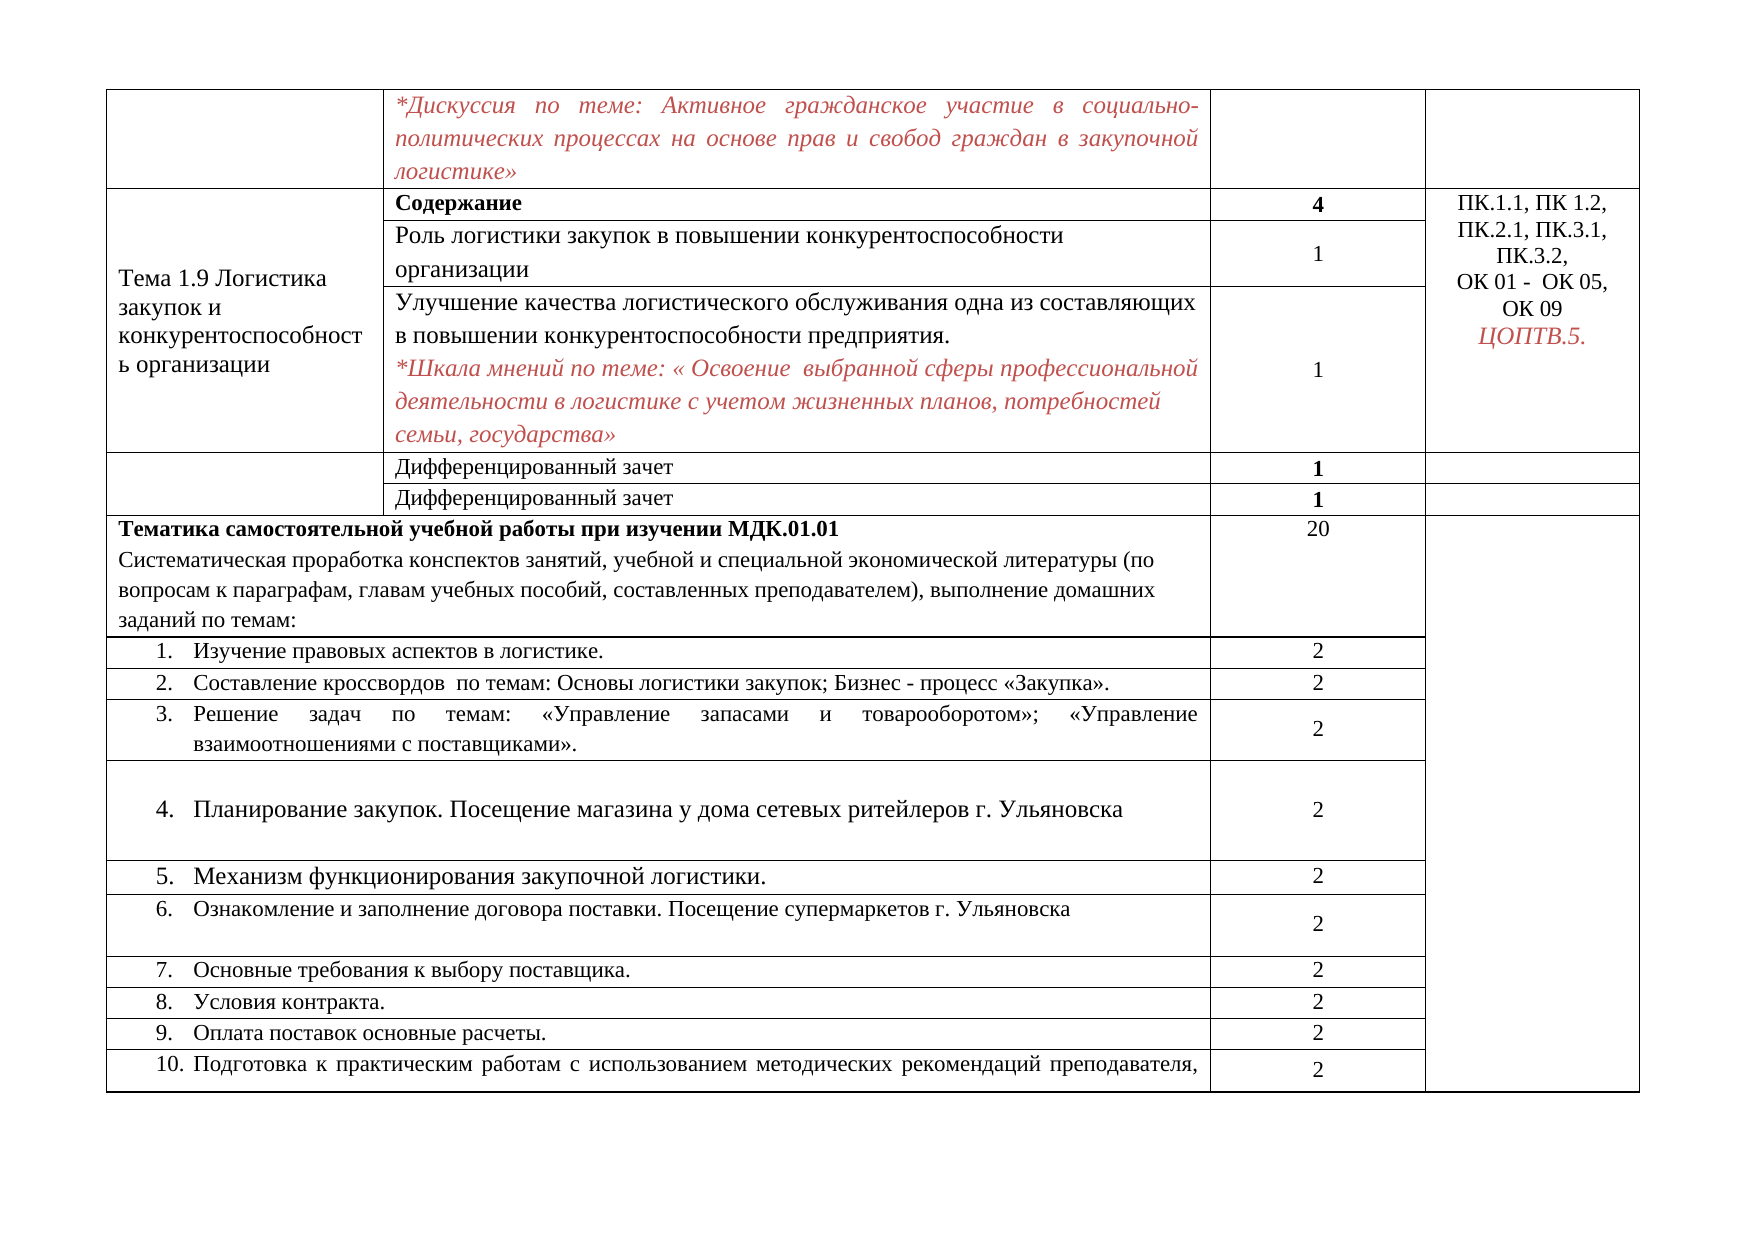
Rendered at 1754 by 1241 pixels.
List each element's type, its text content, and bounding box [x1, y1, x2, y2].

table_cell 2 [1211, 861, 1425, 894]
table_cell 1 [1211, 221, 1425, 286]
table_cell Условия контракта. [107, 988, 1210, 1018]
table_cell Изучение правовых аспектов в логистике. [107, 638, 1210, 668]
table_cell Решение задач по темам: «Управление запасами и товарооборотом»; «Управление взаимоотношениями с поставщиками». [107, 700, 1210, 760]
table_cell 2 [1211, 1050, 1425, 1091]
table_cell 1 [1211, 287, 1425, 452]
table_cell Улучшение качества логистического обслуживания одна из составляющих в повышении конкурентоспособности предприятия. *Шкала мнений по теме: « Освоение выбранной сферы профессиональной деятельности в логистике с учетом жизненных планов, потребностей семьи, государства» [384, 287, 1210, 452]
table_cell Механизм функционирования закупочной логистики. [107, 861, 1210, 894]
table_cell 4 [1211, 189, 1425, 219]
table_cell 1 [1211, 90, 1425, 188]
table_cell Тематика самостоятельной учебной работы при изучении МДК.01.01 Систематическая проработка конспектов занятий, учебной и специальной экономической литературы (по вопросам к параграфам, главам учебных пособий, составленных преподавателем), выполнение домашних заданий по темам: [107, 516, 1210, 636]
table_cell 2 [1211, 700, 1425, 760]
table_cell 2 [1211, 895, 1425, 956]
table_cell Оплата поставок основные расчеты. [107, 1019, 1210, 1049]
table_cell ПК.1.1, ПК 1.2, ПК.2.1, ПК.3.1, ПК.3.2, ОК 01 - ОК 05, ОК 09 ЦОПТВ.5. [1426, 189, 1639, 452]
table_cell 2 [1211, 988, 1425, 1018]
table_cell 2 [1211, 761, 1425, 860]
table_cell Составление кроссвордов по темам: Основы логистики закупок; Бизнес - процесс «Закупка». [107, 669, 1210, 699]
table_cell Планирование закупок. Посещение магазина у дома сетевых ритейлеров г. Ульяновска [107, 761, 1210, 860]
table_cell Дифференцированный зачет [384, 453, 1210, 483]
table_cell 2 [1211, 669, 1425, 699]
table_cell Ознакомление и заполнение договора поставки. Посещение супермаркетов г. Ульяновска [107, 895, 1210, 956]
table_cell 20 [1211, 516, 1425, 636]
table_cell Тема 1.9 Логистика закупок и конкурентоспособность организации [107, 189, 383, 452]
table_cell [1426, 453, 1639, 483]
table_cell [384, 90, 1210, 188]
table_cell 2 [1211, 1019, 1425, 1049]
table_cell 2 [1211, 638, 1425, 668]
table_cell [107, 1050, 1210, 1091]
table_cell Содержание [384, 189, 1210, 219]
table_cell Основные требования к выбору поставщика. [107, 957, 1210, 987]
table_cell 1 [1211, 484, 1425, 514]
table_cell 2 [1211, 957, 1425, 987]
table_cell [1426, 516, 1639, 1091]
table_cell 1 [1211, 453, 1425, 483]
table_cell Роль логистики закупок в повышении конкурентоспособности организации [384, 221, 1210, 286]
table_cell Дифференцированный зачет [384, 484, 1210, 514]
table_cell [107, 453, 383, 514]
table_cell [1426, 484, 1639, 514]
